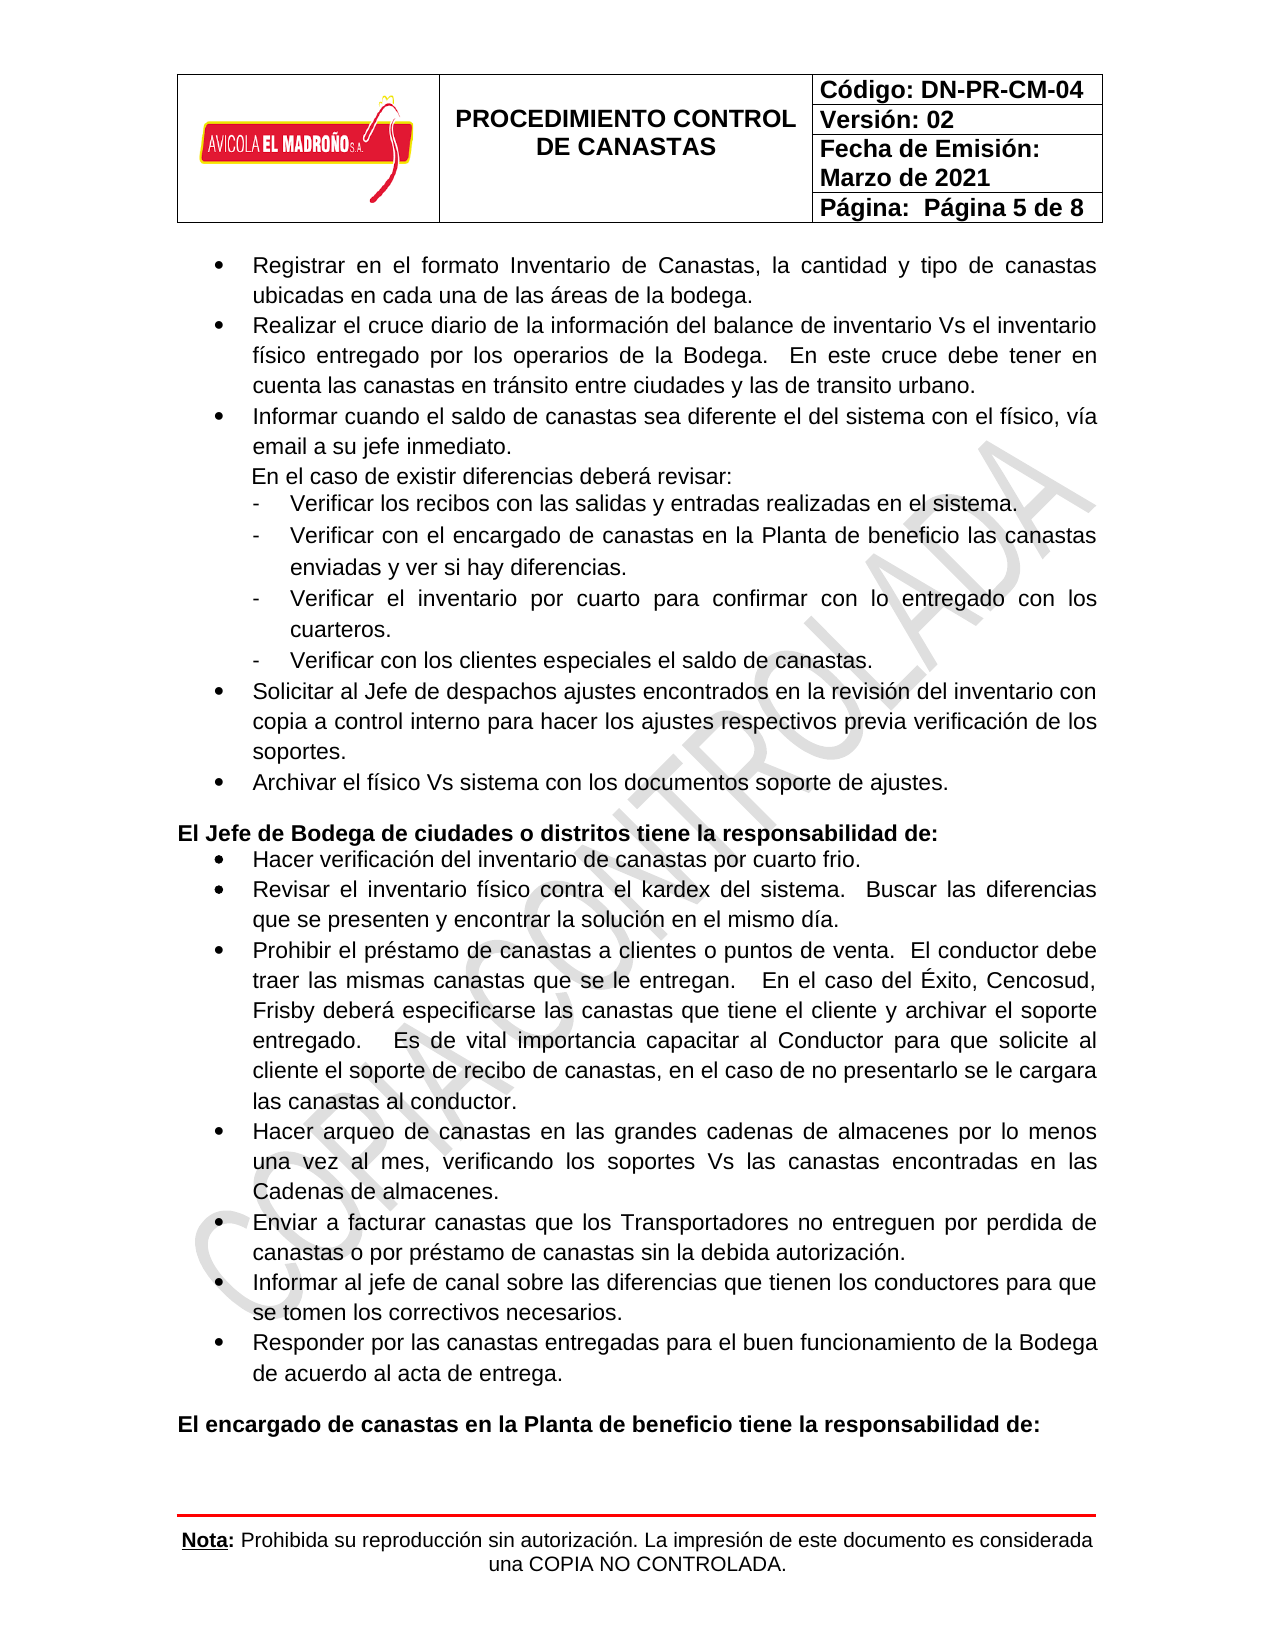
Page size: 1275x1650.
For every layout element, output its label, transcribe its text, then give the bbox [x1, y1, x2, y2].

list Revisar el inventario físico contra el kardex del sistema. Buscar las diferencias que se presenten y encontrar la solución en el mismo día. [215, 876, 1098, 933]
list Registrar en el formato Inventario de Canastas, la cantidad y tipo de canastas ubicadas en cada una de las áreas de la bodega. [215, 252, 1098, 308]
list Hacer arqueo de canastas en las grandes cadenas de almacenes por lo menos una vez al mes, verificando los soportes Vs las canastas encontradas en las Cadenas de almacenes. [215, 1118, 1098, 1204]
list Verificar con los clientes especiales el saldo de canastas. [252, 646, 1098, 674]
list Informar al jefe de canal sobre las diferencias que tienen los conductores para que se tomen los correctivos necesarios. [215, 1269, 1098, 1325]
list Realizar el cruce diario de la información del balance de inventario Vs el inventario físico entregado por los operarios de la Bodega. En este cruce debe tener en cuenta las canastas en tránsito entre ciudades y las de transito urbano. [215, 312, 1098, 399]
list Hacer verificación del inventario de canastas por cuarto frio. [215, 846, 1098, 872]
list Prohibir el préstamo de canastas a clientes o puntos de venta. El conductor debe traer las mismas canastas que se le entregan. En el caso del Éxito, Cencosud, Frisby deberá especificarse las canastas que tiene el cliente y archivar el soporte entregado. Es de vital importancia capacitar al Conductor para que solicite al cliente el soporte de recibo de canastas, en el caso de no presentarlo se le cargara las canastas al conductor. [215, 937, 1098, 1114]
list Verificar el inventario por cuarto para confirmar con lo entregado con los cuarteros. [252, 584, 1098, 642]
list Verificar con el encargado de canastas en la Planta de beneficio las canastas enviadas y ver si hay diferencias. [252, 522, 1098, 580]
list Responder por las canastas entregadas para el buen funcionamiento de la Bodega de acuerdo al acta de entrega. [215, 1329, 1098, 1386]
list Informar cuando el saldo de canastas sea diferente el del sistema con el físico, vía email a su jefe inmediato. [215, 403, 1098, 459]
list En el caso de existir diferencias deberá revisar: [251, 463, 1098, 489]
picture [195, 93, 414, 203]
list Enviar a facturar canastas que los Transportadores no entreguen por perdida de canastas o por préstamo de canastas sin la debida autorización. [215, 1208, 1098, 1265]
list Verificar los recibos con las salidas y entradas realizadas en el sistema. [252, 489, 1098, 517]
text El Jefe de Bodega de ciudades o distritos tiene la responsabilidad de: [177, 819, 1098, 846]
text El encargado de canastas en la Planta de beneficio tiene la responsabilidad de: [177, 1411, 1098, 1437]
list Solicitar al Jefe de despachos ajustes encontrados en la revisión del inventario con copia a control interno para hacer los ajustes respectivos previa verificación de los soportes. [215, 678, 1098, 765]
list Archivar el físico Vs sistema con los documentos soporte de ajustes. [215, 768, 1098, 795]
